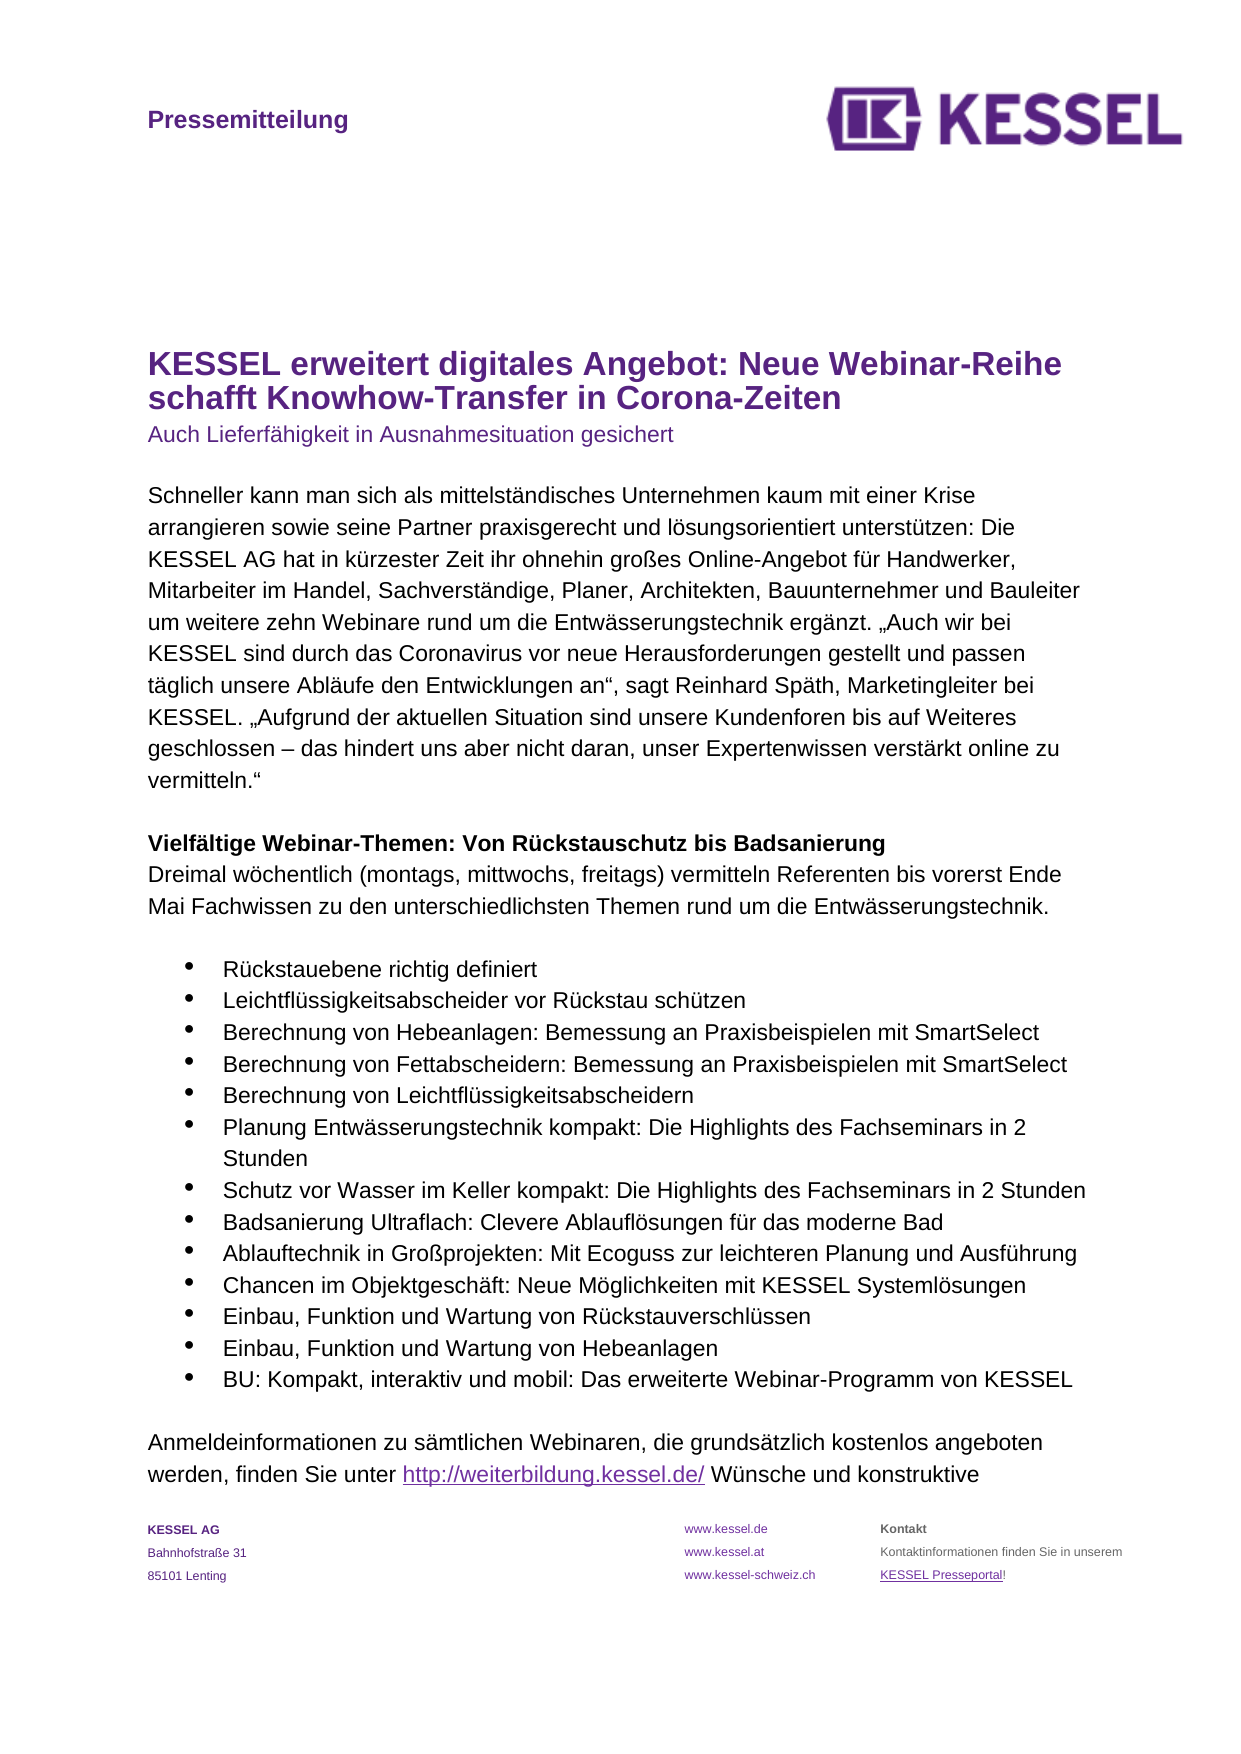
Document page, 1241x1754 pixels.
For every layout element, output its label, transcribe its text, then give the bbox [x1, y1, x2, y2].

list Einbau, Funktion und Wartung von Hebeanlagen [185, 1335, 1092, 1361]
text Dreimal wöchentlich (montags, mittwochs, freitags) vermitteln Referenten bis vorerst Ende Mai Fachwissen zu den unterschiedlichsten Themen rund um die Entwässerungstechnik. [148, 861, 1092, 919]
list Chancen im Objektgeschäft: Neue Möglichkeiten mit KESSEL Systemlösungen [185, 1272, 1092, 1298]
list Badsanierung Ultraflach: Clevere Ablauflösungen für das moderne Bad [185, 1208, 1092, 1235]
list Ablauftechnik in Großprojekten: Mit Ecoguss zur leichteren Planung und Ausführung [185, 1240, 1092, 1266]
text Schneller kann man sich als mittelständisches Unternehmen kaum mit einer Krise arrangieren sowie seine Partner praxisgerecht und lösungsorientiert unterstützen: Die KESSEL AG hat in kürzester Zeit ihr ohnehin großes Online-Angebot für Handwerker, Mitarbeiter im Handel, Sachverständige, Planer, Architekten, Bauunternehmer und Bauleiter um weitere zehn Webinare rund um die Entwässerungstechnik ergänzt. „Auch wir bei KESSEL sind durch das Coronavirus vor neue Herausforderungen gestellt und passen täglich unsere Abläufe den Entwicklungen an“, sagt Reinhard Späth, Marketingleiter bei KESSEL. „Aufgrund der aktuellen Situation sind unsere Kundenforen bis auf Weiteres geschlossen – das hindert uns aber nicht daran, unser Expertenwissen verstärkt online zu vermitteln.“ [148, 482, 1092, 793]
subtitle Auch Lieferfähigkeit in Ausnahmesituation gesichert [148, 416, 1092, 449]
text Vielfältige Webinar-Themen: Von Rückstauschutz bis Badsanierung [148, 830, 1092, 856]
list Rückstauebene richtig definiert [185, 956, 1092, 982]
list Einbau, Funktion und Wartung von Rückstauverschlüssen [185, 1303, 1092, 1329]
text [148, 1429, 1092, 1487]
list Berechnung von Hebeanlagen: Bemessung an Praxisbeispielen mit SmartSelect [185, 1019, 1092, 1045]
list Berechnung von Fettabscheidern: Bemessung an Praxisbeispielen mit SmartSelect [185, 1051, 1092, 1077]
list Leichtflüssigkeitsabscheider vor Rückstau schützen [185, 987, 1092, 1014]
list Planung Entwässerungstechnik kompakt: Die Highlights des Fachseminars in 2 Stunden [185, 1114, 1092, 1172]
list Berechnung von Leichtflüssigkeitsabscheidern [185, 1082, 1092, 1108]
list BU: Kompakt, interaktiv und mobil: Das erweiterte Webinar-Programm von KESSEL [185, 1366, 1092, 1393]
subtitle KESSEL erweitert digitales Angebot: Neue Webinar-Reihe schafft Knowhow-Transfer in Corona-Zeiten [148, 349, 1092, 416]
list Schutz vor Wasser im Keller kompakt: Die Highlights des Fachseminars in 2 Stunden [185, 1177, 1092, 1203]
